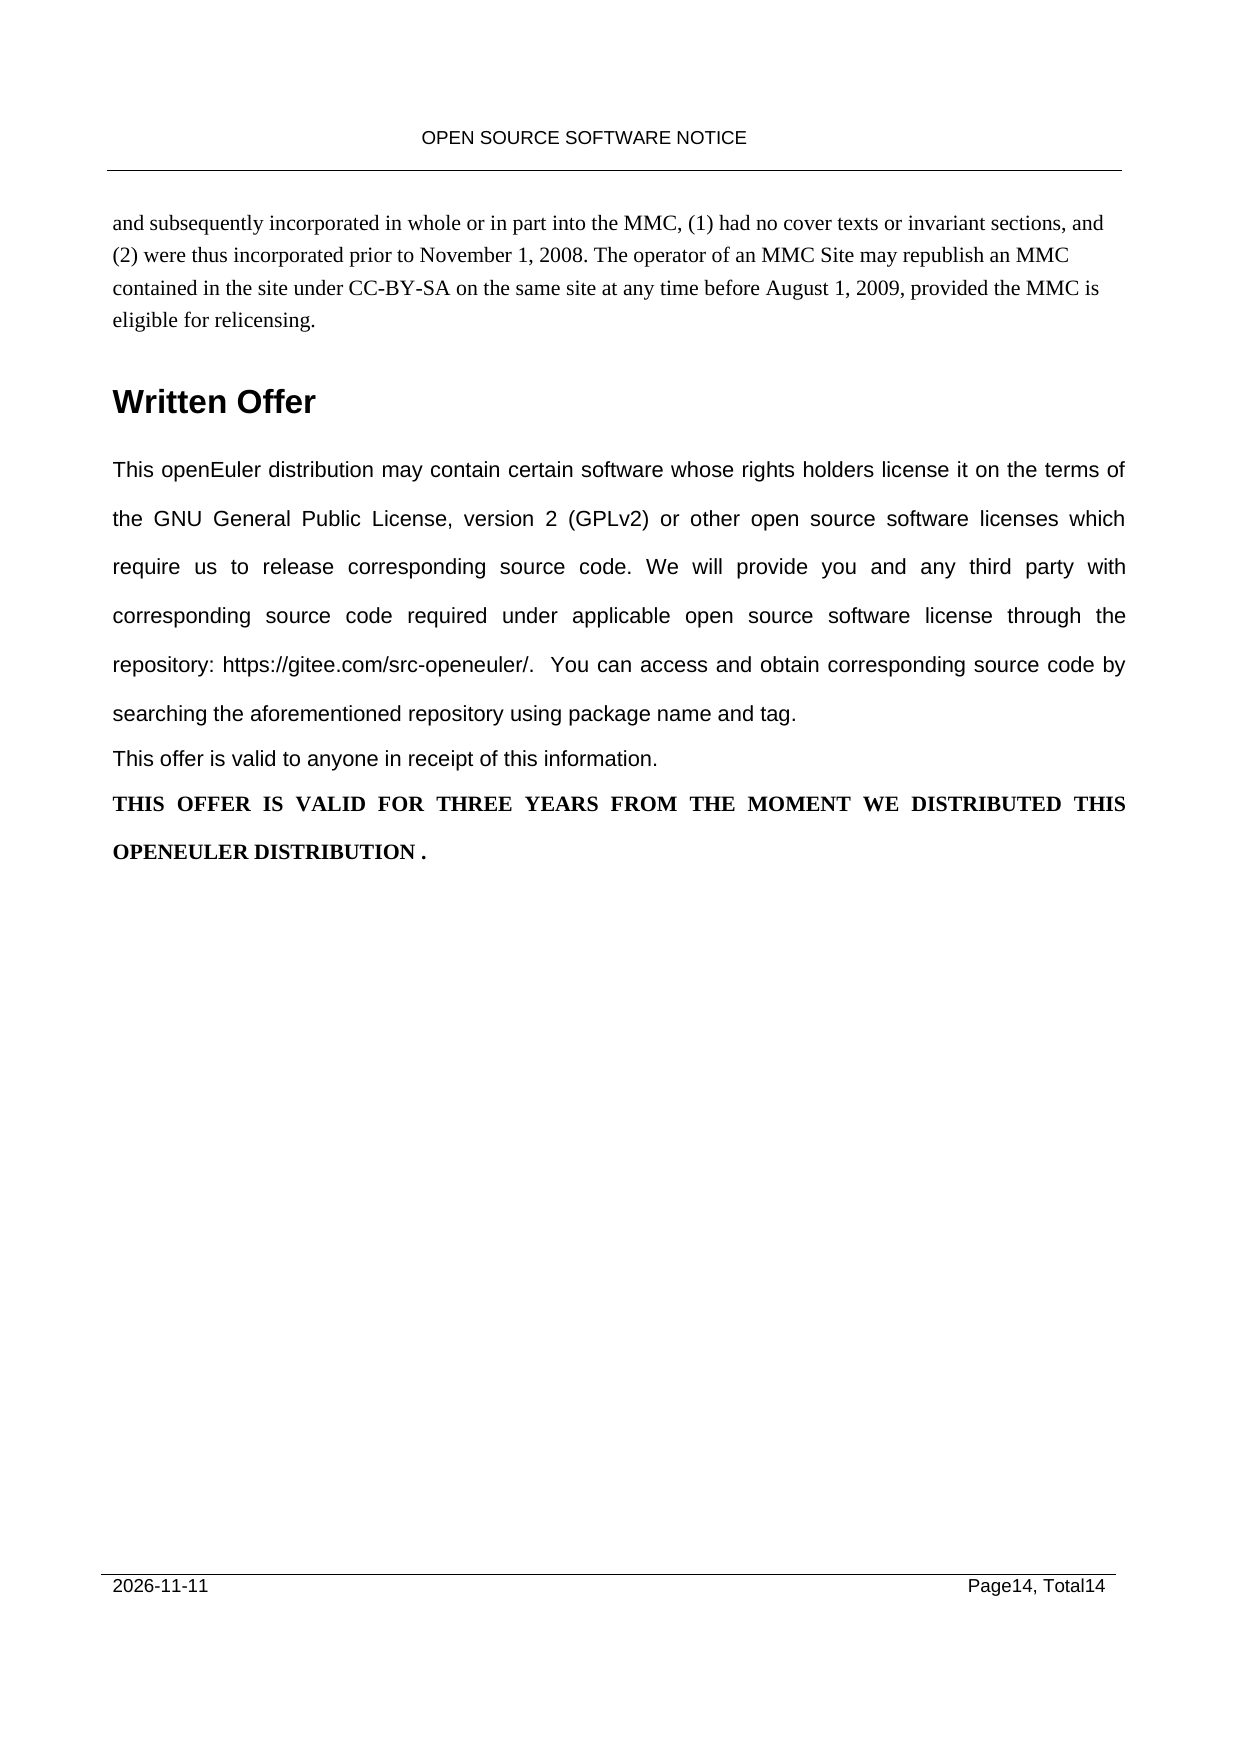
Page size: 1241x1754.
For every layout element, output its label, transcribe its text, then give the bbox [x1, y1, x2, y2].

text This openEuler distribution may contain certain software whose rights holders license it on the terms of the GNU General Public License, version 2 (GPLv2) or other open source software licenses which require us to release corresponding source code. We will provide you and any third party with corresponding source code required under applicable open source software license through the repository: https://gitee.com/src-openeuler/. You can access and obtain corresponding source code by searching the aforementioned repository using package name and tag. [112, 453, 1128, 729]
text Written Offer [112, 369, 1128, 434]
text This offer is valid to anyone in receipt of this information. [112, 742, 1128, 774]
text THIS OFFER IS VALID FOR THREE YEARS FROM THE MOMENT WE DISTRIBUTED THIS OPENEULER DISTRIBUTION . [112, 787, 1128, 868]
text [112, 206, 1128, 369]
